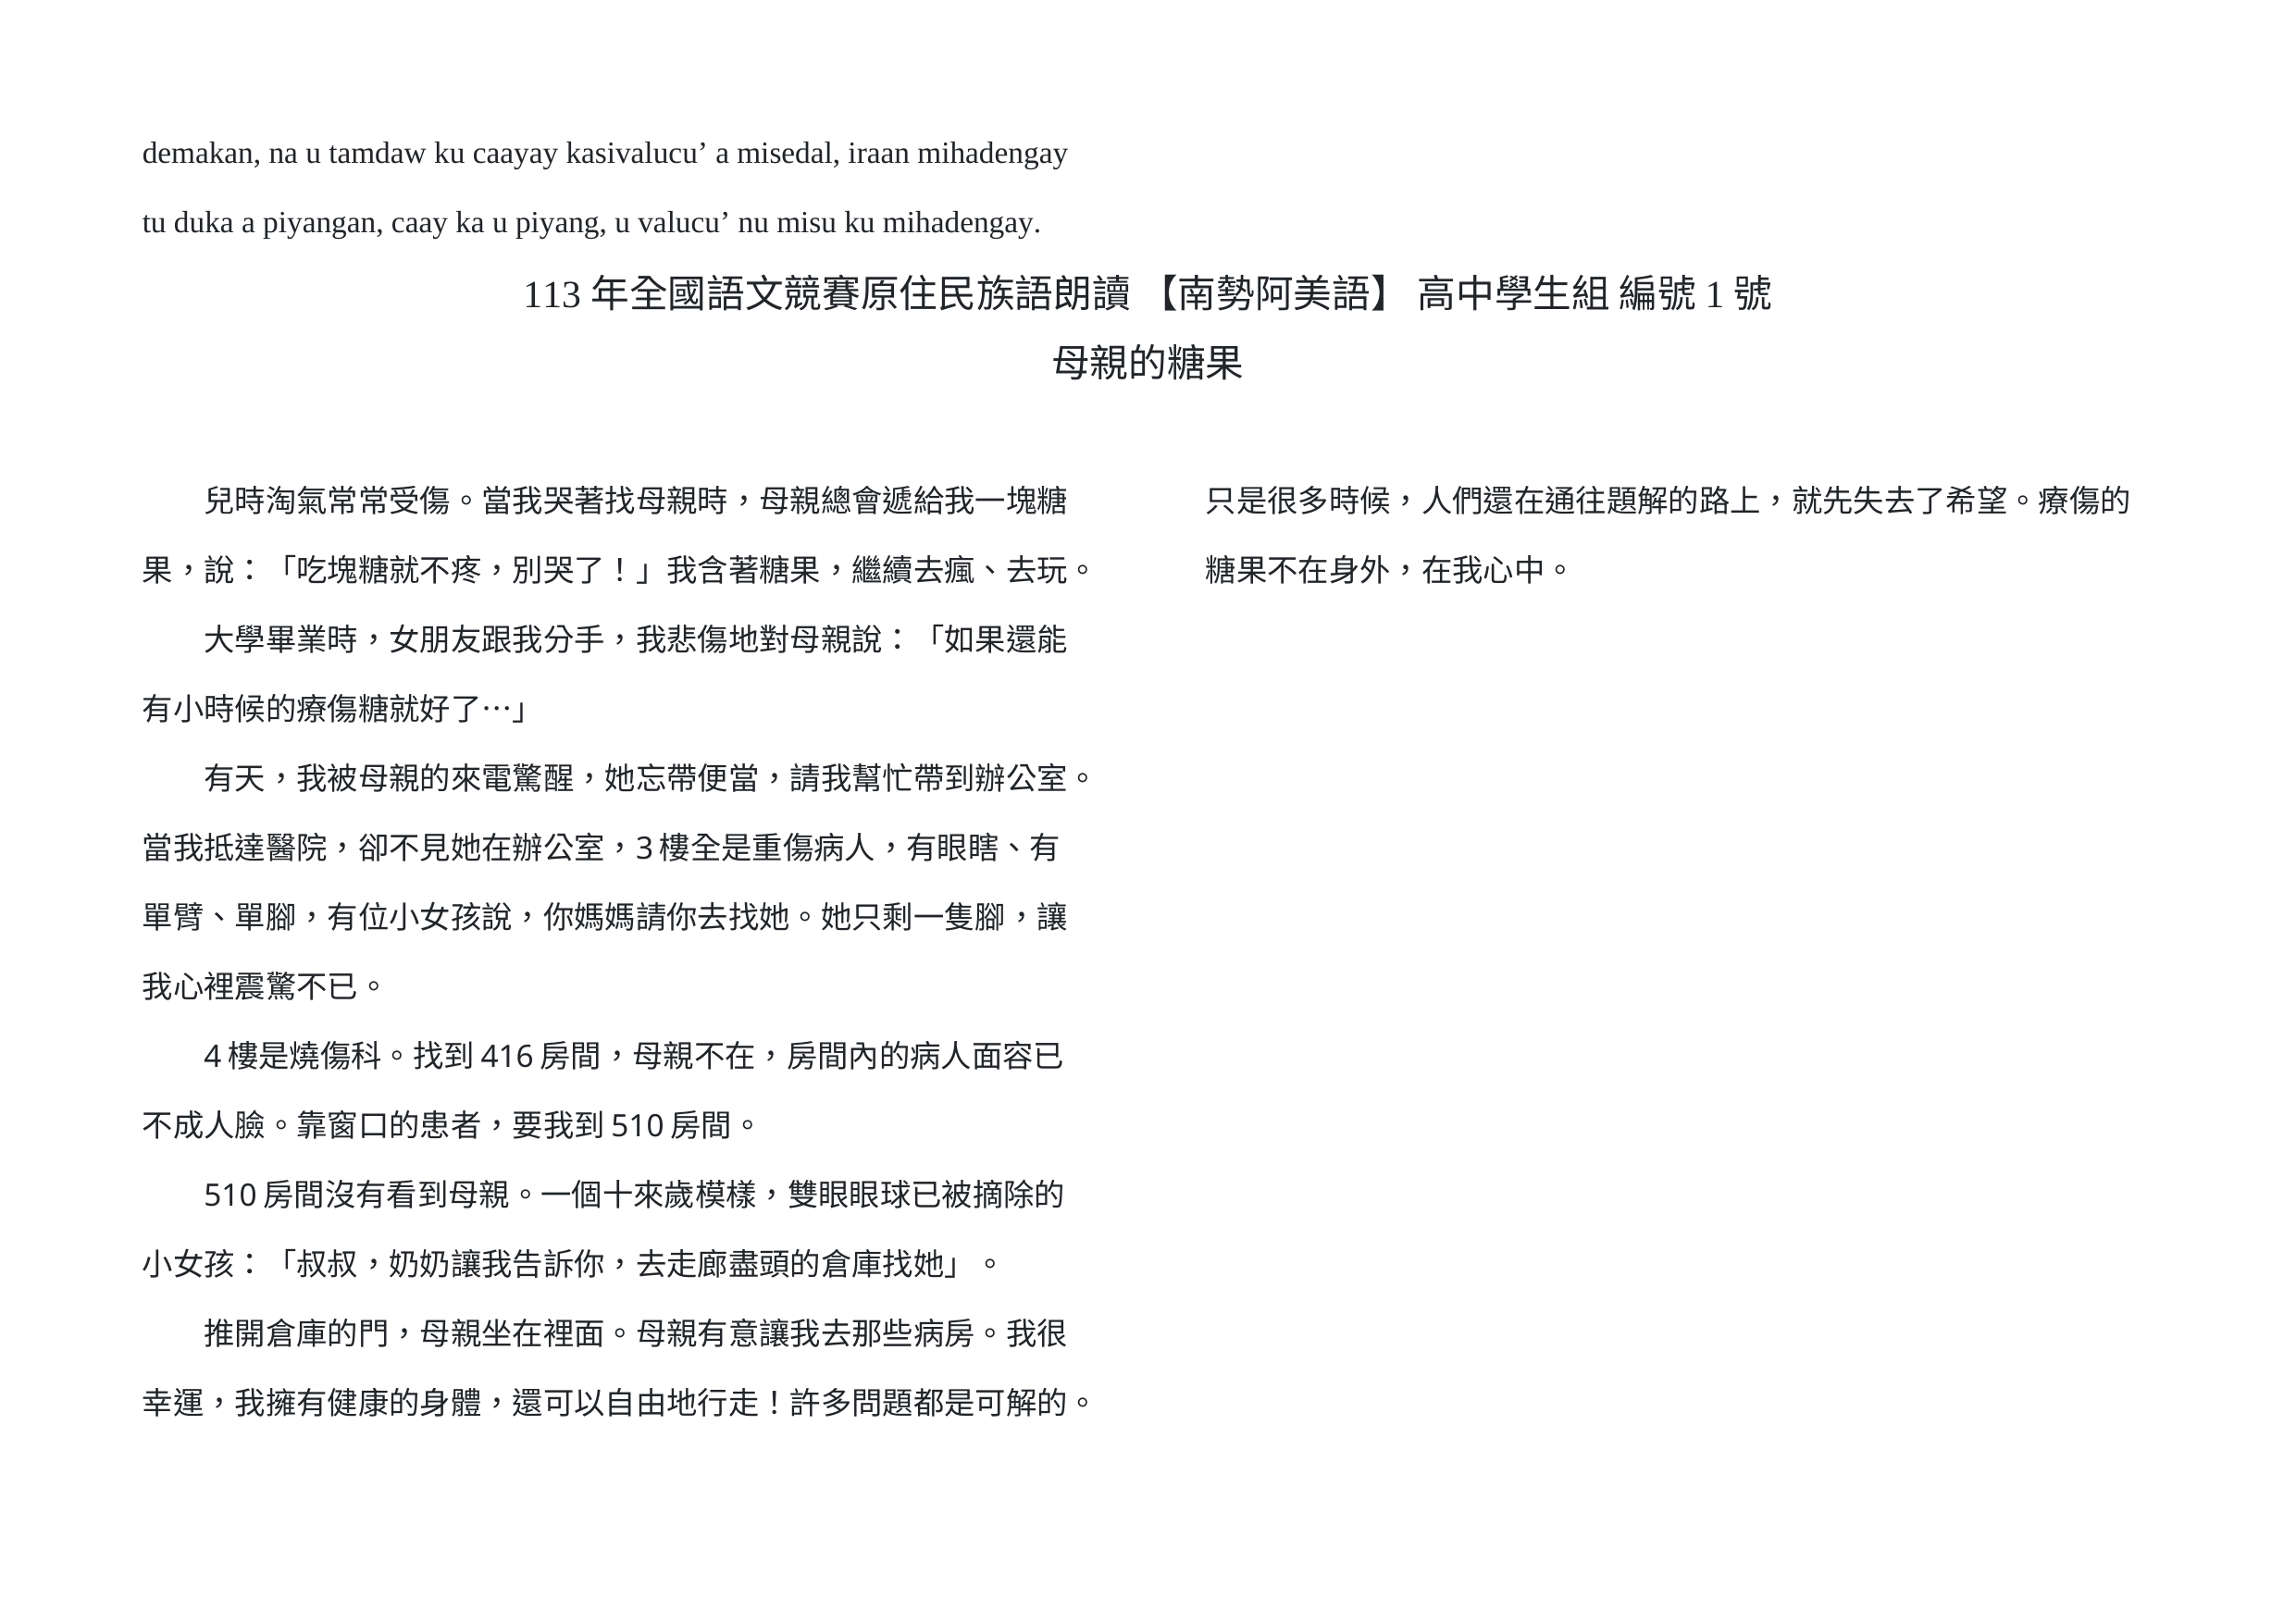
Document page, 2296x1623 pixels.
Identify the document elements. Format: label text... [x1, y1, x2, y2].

text 推開倉庫的門，母親坐在裡面。母親有意讓我去那些病房。我很幸運，我擁有健康的身體，還可以自由地行走！許多問題都是可解的。只是很多時候，人們還在通往題解的路上，就先失去了希望。療傷的糖果不在身外，在我心中。 [1206, 465, 2153, 603]
text 母親的糖果 [142, 326, 2153, 395]
text 113 年全國語文競賽原住民族語朗讀 【南勢阿美語】 高中學生組 編號 1 號 [142, 256, 2153, 326]
text 大學畢業時，女朋友跟我分手，我悲傷地對母親說：「如果還能有小時候的療傷糖就好了…」 [142, 603, 1090, 742]
text 推開倉庫的門，母親坐在裡面。母親有意讓我去那些病房。我很幸運，我擁有健康的身體，還可以自由地行走！許多問題都是可解的。只是很多時候，人們還在通往題解的路上，就先失去了希望。療傷的糖果不在身外，在我心中。 [142, 1297, 1090, 1436]
text 有天，我被母親的來電驚醒，她忘帶便當，請我幫忙帶到辦公室。當我抵達醫院，卻不見她在辦公室，3樓全是重傷病人，有眼瞎、有單臂、單腳，有位小女孩說，你媽媽請你去找她。她只剩一隻腳，讓我心裡震驚不已。 [142, 742, 1090, 1020]
text 兒時淘氣常常受傷。當我哭著找母親時，母親總會遞給我一塊糖果，說：「吃塊糖就不疼，別哭了！」我含著糖果，繼續去瘋、去玩。 [142, 465, 1090, 603]
text 4樓是燒傷科。找到416房間，母親不在，房間內的病人面容已不成人臉。靠窗口的患者，要我到510房間。 [142, 1020, 1090, 1158]
text 510房間沒有看到母親。一個十來歲模樣，雙眼眼球已被摘除的小女孩：「叔叔，奶奶讓我告訴你，去走廊盡頭的倉庫找她」。 [142, 1158, 1090, 1297]
